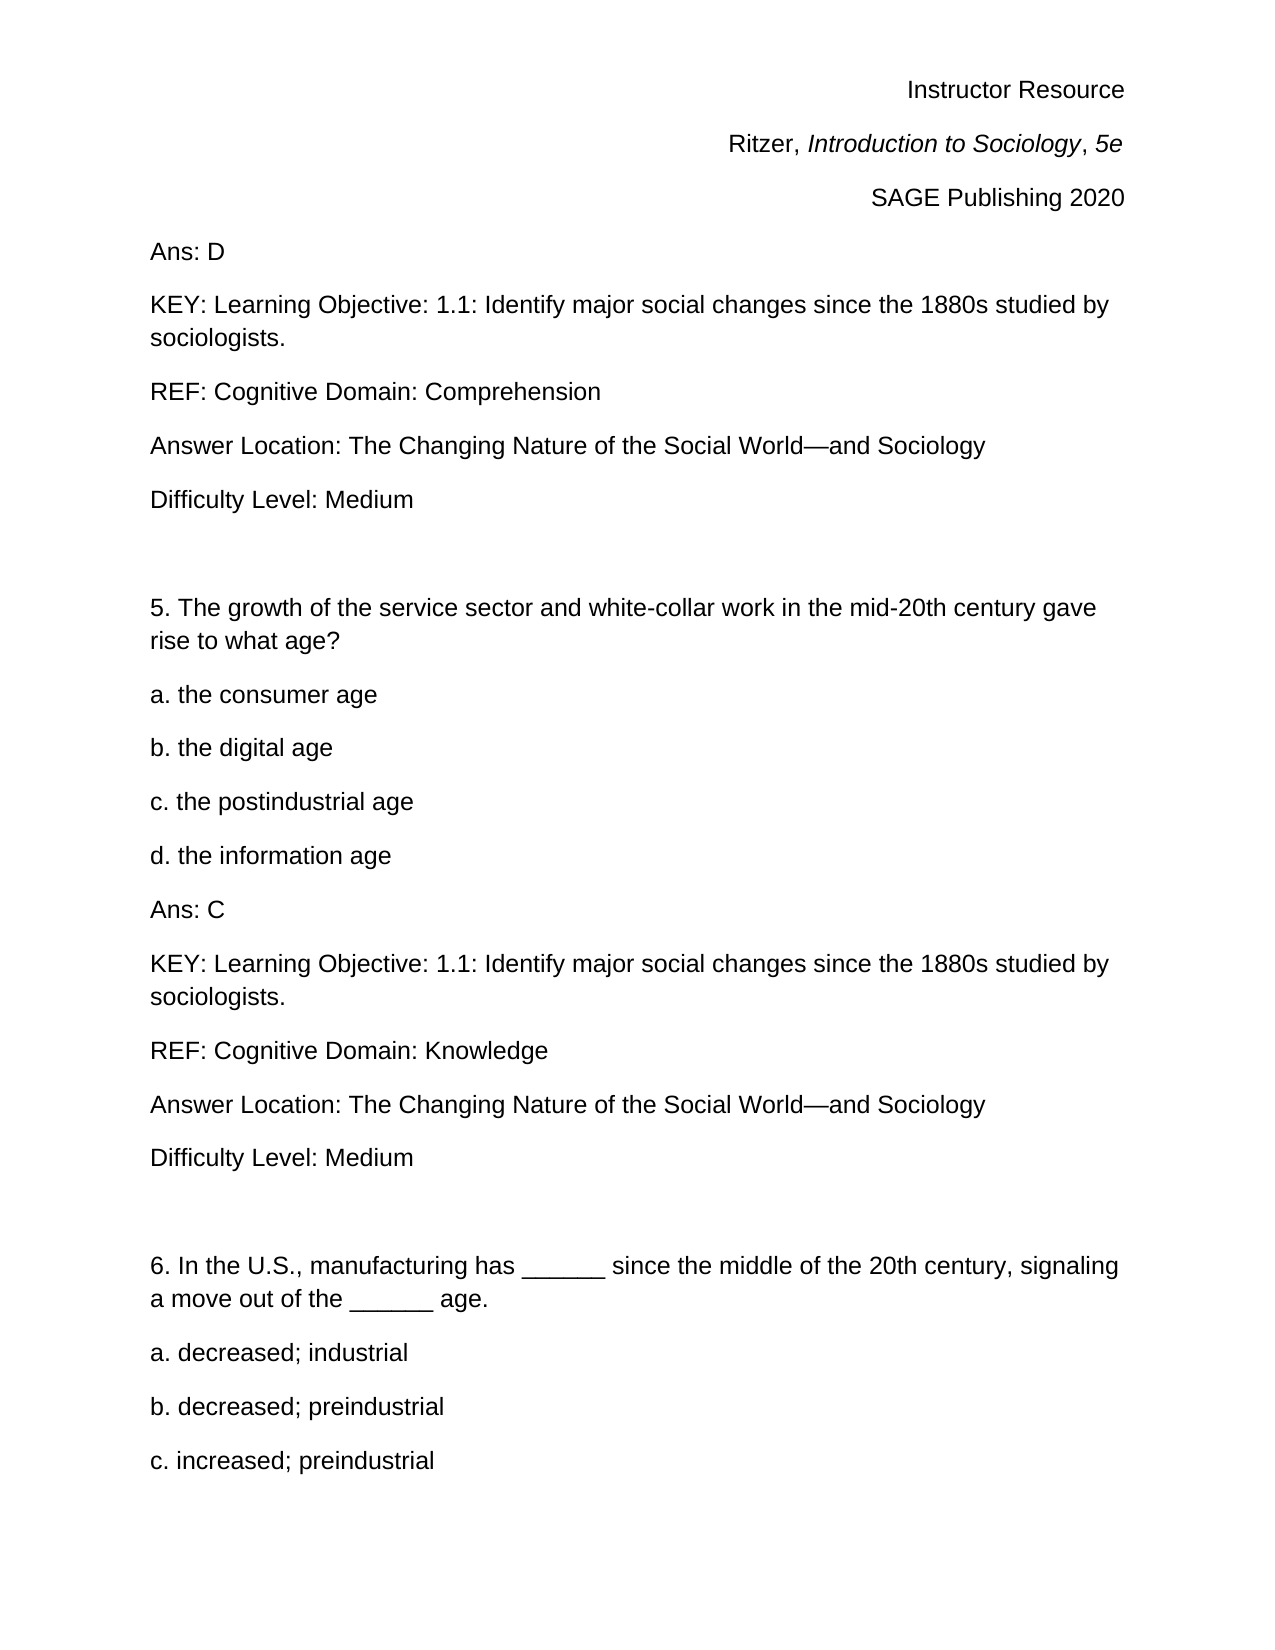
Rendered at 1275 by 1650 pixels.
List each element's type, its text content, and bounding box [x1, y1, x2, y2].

text Ans: C [150, 895, 1125, 924]
text KEY: Learning Objective: 1.1: Identify major social changes since the 1880s studied by sociologists. [150, 949, 1125, 1011]
text Answer Location: The Changing Nature of the Social World—and Sociology [150, 431, 1125, 460]
text Ans: D [150, 237, 1125, 265]
text c. increased; preindustrial [150, 1446, 1125, 1474]
text 6. In the U.S., manufacturing has ______ since the middle of the 20th century, signaling a move out of the ______ age. [150, 1251, 1125, 1313]
text KEY: Learning Objective: 1.1: Identify major social changes since the 1880s studied by sociologists. [150, 290, 1125, 352]
text a. the consumer age [150, 679, 1125, 708]
text 5. The growth of the service sector and white-collar work in the mid-20th century gave rise to what age? [150, 593, 1125, 654]
text b. the digital age [150, 733, 1125, 762]
text REF: Cognitive Domain: Knowledge [150, 1036, 1125, 1064]
text b. decreased; preindustrial [150, 1392, 1125, 1421]
text Answer Location: The Changing Nature of the Social World—and Sociology [150, 1089, 1125, 1118]
text Difficulty Level: Medium [150, 1143, 1125, 1172]
text d. the information age [150, 841, 1125, 870]
text REF: Cognitive Domain: Comprehension [150, 377, 1125, 406]
text Difficulty Level: Medium [150, 485, 1125, 514]
text a. decreased; industrial [150, 1338, 1125, 1367]
text c. the postindustrial age [150, 787, 1125, 816]
